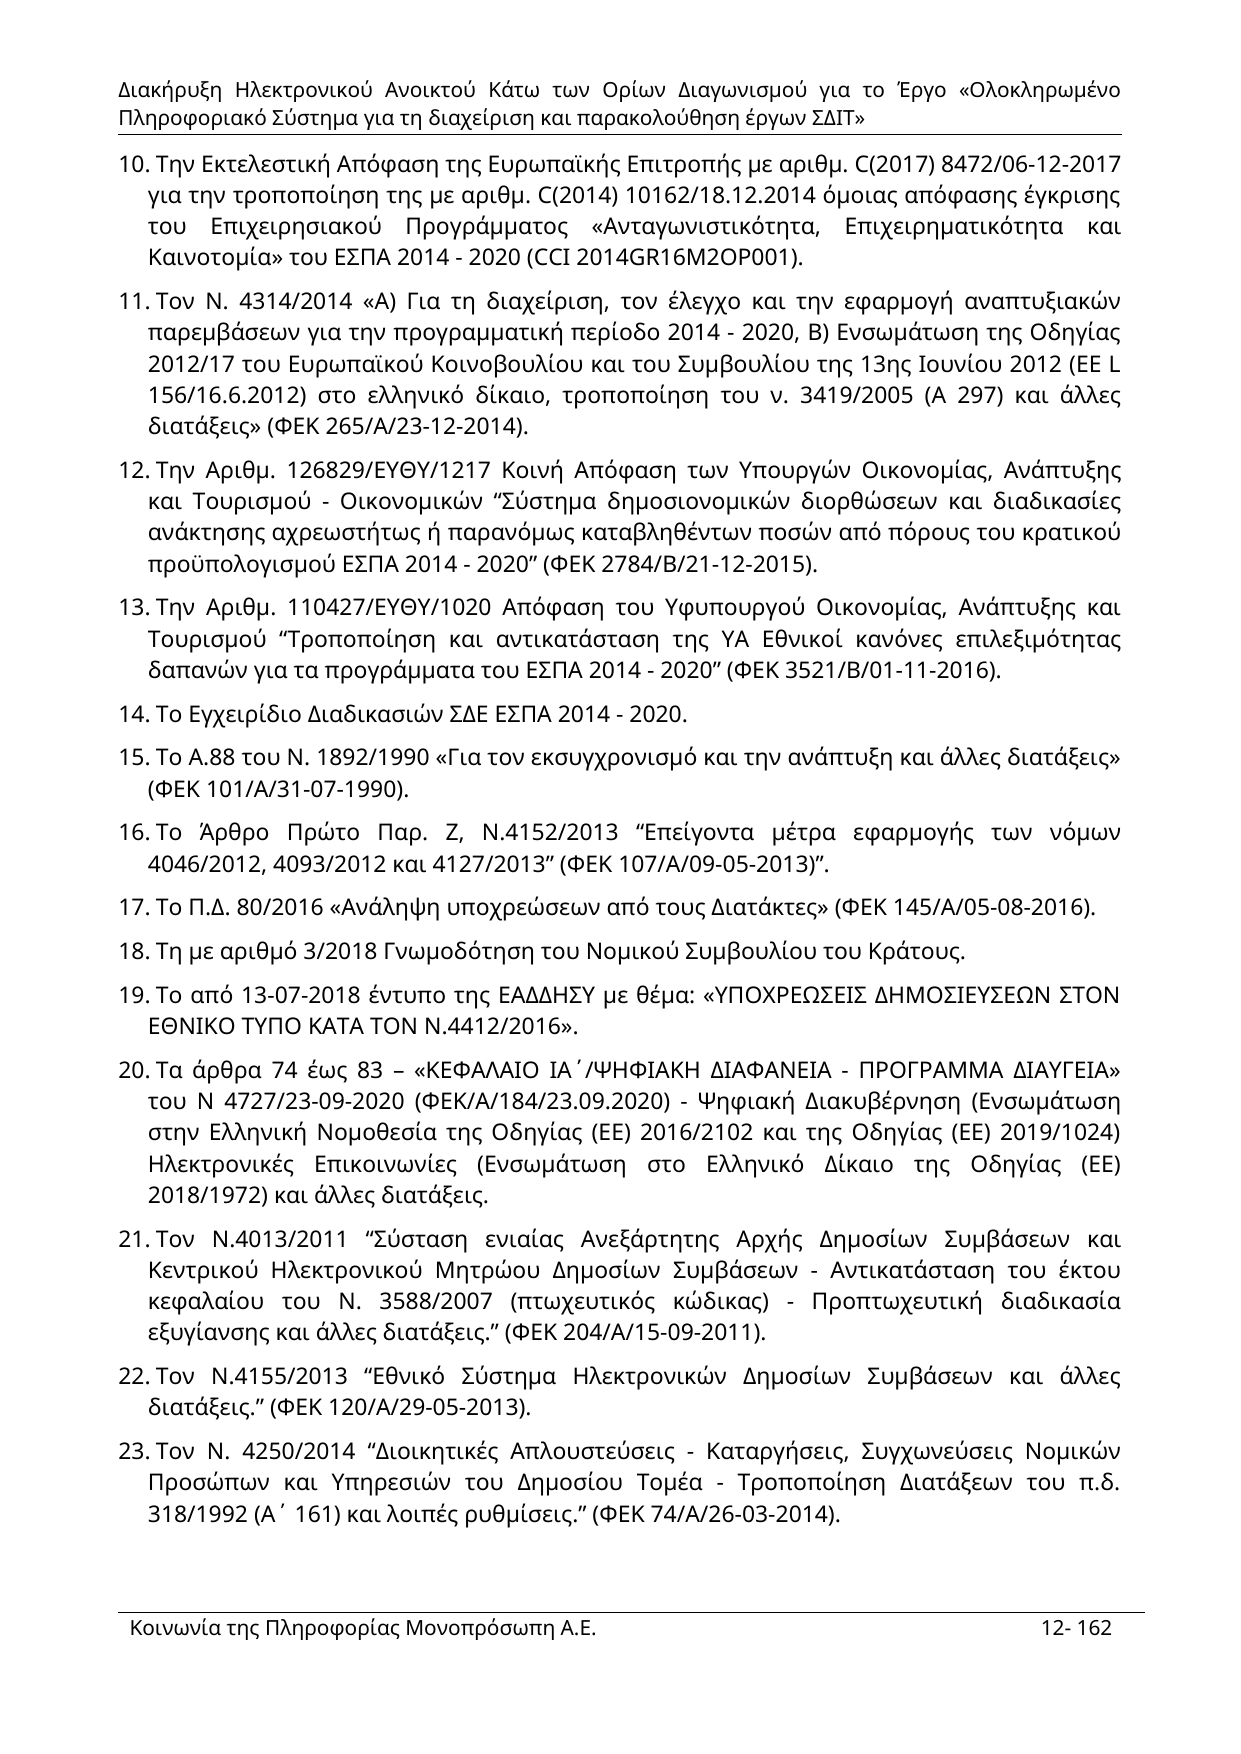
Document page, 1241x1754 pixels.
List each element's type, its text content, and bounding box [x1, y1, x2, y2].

list Τον Ν. 4250/2014 “Διοικητικές Απλουστεύσεις - Καταργήσεις, Συγχωνεύσεις Νομικών Προσώπων και Υπηρεσιών του Δημοσίου Τομέα - Τροποποίηση Διατάξεων του π.δ. 318/1992 (Α΄ 161) και λοιπές ρυθμίσεις.” (ΦΕΚ 74/Α/26-03-2014). [118, 1435, 1122, 1529]
list Την Αριθμ. 110427/ΕΥΘΥ/1020 Απόφαση του Υφυπουργού Οικονομίας, Ανάπτυξης και Τουρισμού “Τροποποίηση και αντικατάσταση της YA Εθνικοί κανόνες επιλεξιμότητας δαπανών για τα προγράμματα του ΕΣΠΑ 2014 - 2020” (ΦΕΚ 3521/Β/01-11-2016). [118, 591, 1122, 685]
list Τον Ν.4013/2011 “Σύσταση ενιαίας Ανεξάρτητης Αρχής Δημοσίων Συμβάσεων και Κεντρικού Ηλεκτρονικού Μητρώου Δημοσίων Συμβάσεων - Αντικατάσταση του έκτου κεφαλαίου του N. 3588/2007 (πτωχευτικός κώδικας) - Προπτωχευτική διαδικασία εξυγίανσης και άλλες διατάξεις.” (ΦΕΚ 204/Α/15-09-2011). [118, 1222, 1122, 1347]
list Την Εκτελεστική Απόφαση της Ευρωπαϊκής Επιτροπής με αριθμ. C(2017) 8472/06-12-2017 για την τροποποίηση της με αριθμ. C(2014) 10162/18.12.2014 όμοιας απόφασης έγκρισης του Επιχειρησιακού Προγράμματος «Ανταγωνιστικότητα, Επιχειρηματικότητα και Καινοτομία» του ΕΣΠΑ 2014 - 2020 (CCI 2014GR16M2OP001). [118, 147, 1122, 272]
list Το Άρθρο Πρώτο Παρ. Ζ, Ν.4152/2013 “Επείγοντα μέτρα εφαρμογής των νόμων 4046/2012, 4093/2012 και 4127/2013” (ΦΕΚ 107/Α/09-05-2013)”. [118, 816, 1122, 879]
list Το από 13-07-2018 έντυπο της ΕΑΔΔΗΣΥ με θέμα: «ΥΠΟΧΡΕΩΣΕΙΣ ΔΗΜΟΣΙΕΥΣΕΩΝ ΣΤΟΝ ΕΘΝΙΚΟ ΤΥΠΟ ΚΑΤΑ ΤΟΝ Ν.4412/2016». [118, 979, 1122, 1041]
list Τη με αριθμό 3/2018 Γνωμοδότηση του Νομικού Συμβουλίου του Κράτους. [118, 935, 1122, 966]
list Το Π.Δ. 80/2016 «Ανάληψη υποχρεώσεων από τους Διατάκτες» (ΦΕΚ 145/Α/05-08-2016). [118, 891, 1122, 922]
list Τα άρθρα 74 έως 83 – «ΚΕΦΑΛΑΙΟ ΙΑ΄/ΨΗΦΙΑΚΗ ΔΙΑΦΑΝΕΙΑ - ΠΡΟΓΡΑΜΜΑ ΔΙΑΥΓΕΙΑ» του Ν 4727/23-09-2020 (ΦΕΚ/Α/184/23.09.2020) - Ψηφιακή Διακυβέρνηση (Ενσωμάτωση στην Ελληνική Νομοθεσία της Οδηγίας (ΕΕ) 2016/2102 και της Οδηγίας (ΕΕ) 2019/1024) Ηλεκτρονικές Επικοινωνίες (Ενσωμάτωση στο Ελληνικό Δίκαιο της Οδηγίας (ΕΕ) 2018/1972) και άλλες διατάξεις. [118, 1054, 1122, 1210]
list Το Εγχειρίδιο Διαδικασιών ΣΔΕ ΕΣΠΑ 2014 - 2020. [118, 697, 1122, 729]
list Τον Ν. 4314/2014 «Α) Για τη διαχείριση, τον έλεγχο και την εφαρμογή αναπτυξιακών παρεμβάσεων για την προγραμματική περίοδο 2014 - 2020, Β) Ενσωμάτωση της Οδηγίας 2012/17 του Ευρωπαϊκού Κοινοβουλίου και του Συμβουλίου της 13ης Ιουνίου 2012 (ΕΕ L 156/16.6.2012) στο ελληνικό δίκαιο, τροποποίηση του ν. 3419/2005 (Α 297) και άλλες διατάξεις» (ΦΕΚ 265/Α/23-12-2014). [118, 285, 1122, 441]
list Το Α.88 του Ν. 1892/1990 «Για τον εκσυγχρονισμό και την ανάπτυξη και άλλες διατάξεις» (ΦΕΚ 101/Α/31-07-1990). [118, 741, 1122, 804]
list Την Αριθμ. 126829/ΕΥΘΥ/1217 Κοινή Απόφαση των Υπουργών Οικονομίας, Ανάπτυξης και Τουρισμού - Οικονομικών “Σύστημα δημοσιονομικών διορθώσεων και διαδικασίες ανάκτησης αχρεωστήτως ή παρανόμως καταβληθέντων ποσών από πόρους του κρατικού προϋπολογισμού ΕΣΠΑ 2014 - 2020” (ΦΕΚ 2784/Β/21-12-2015). [118, 454, 1122, 579]
list Τον Ν.4155/2013 “Εθνικό Σύστημα Ηλεκτρονικών Δημοσίων Συμβάσεων και άλλες διατάξεις.” (ΦΕΚ 120/Α/29-05-2013). [118, 1360, 1122, 1422]
